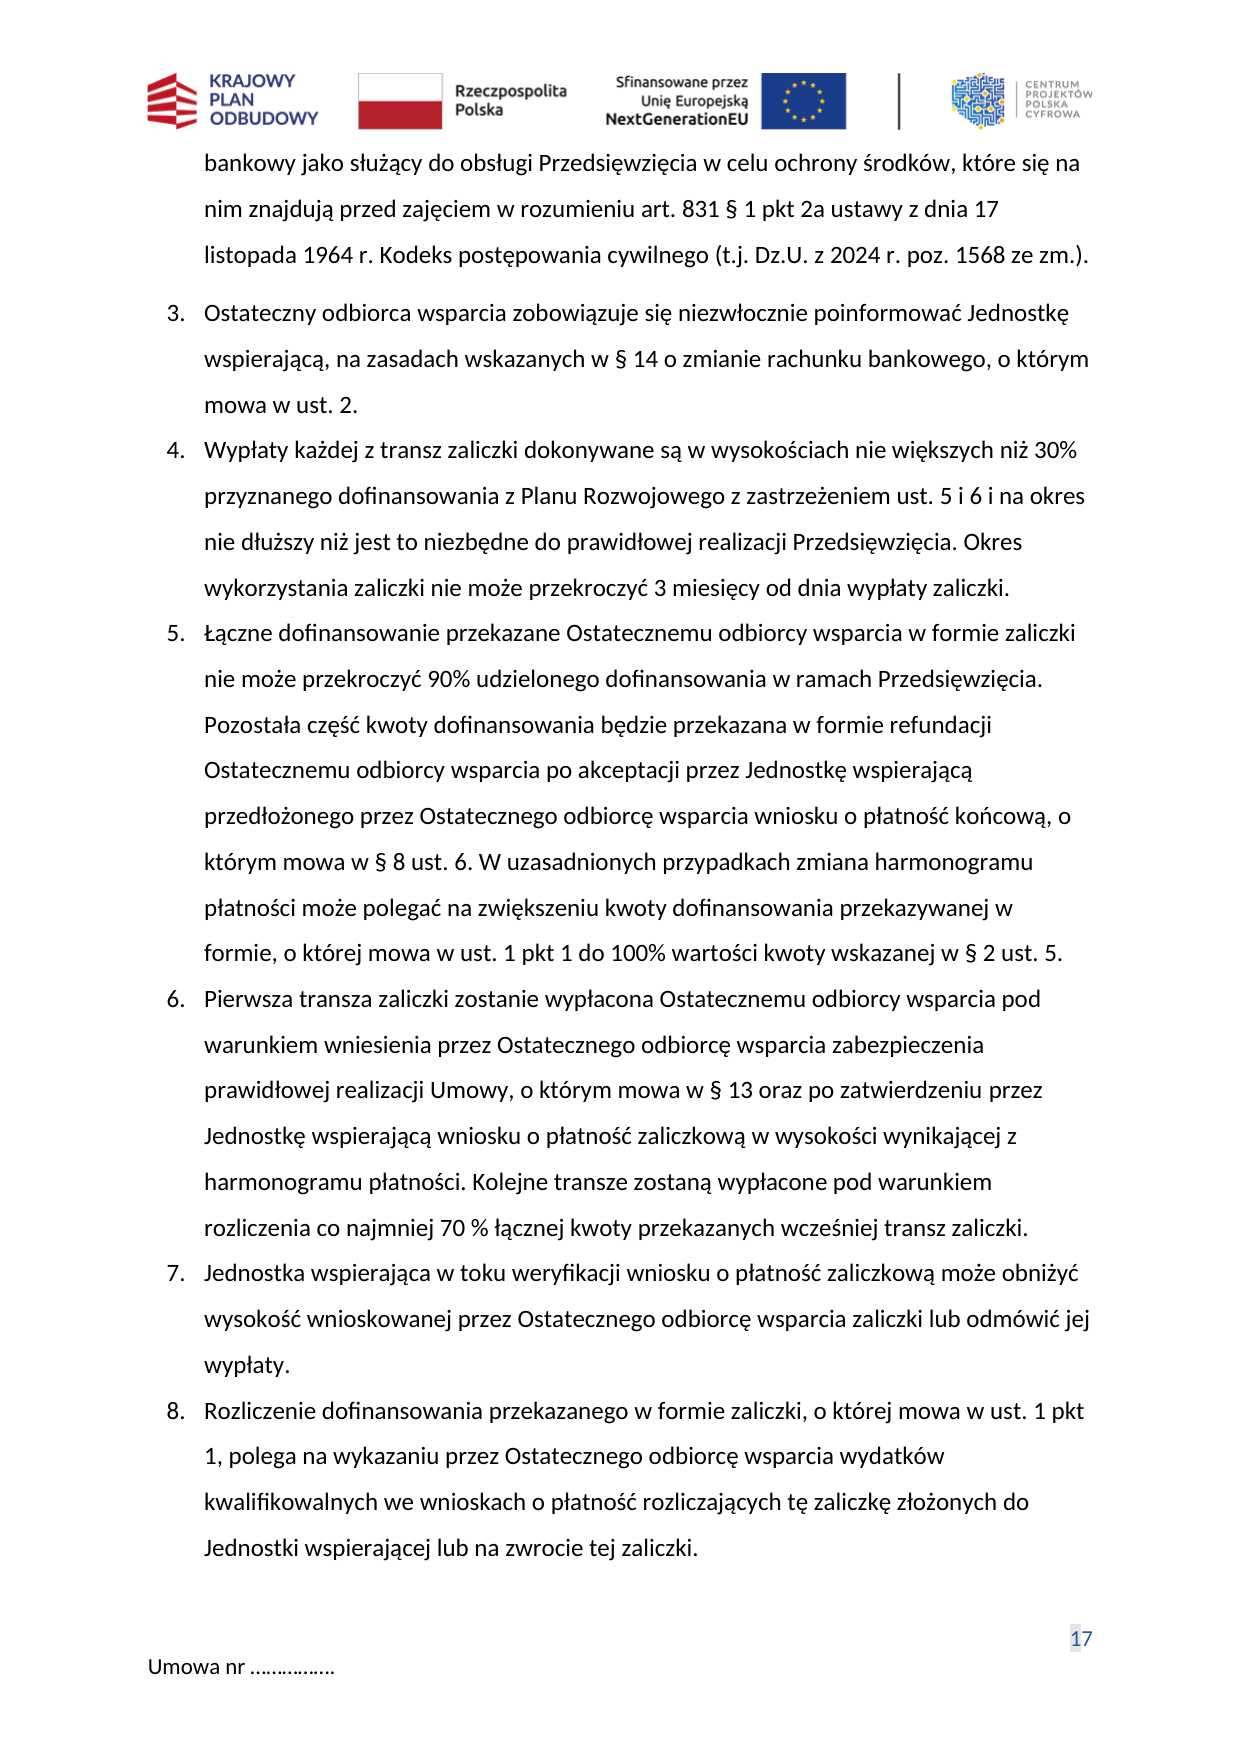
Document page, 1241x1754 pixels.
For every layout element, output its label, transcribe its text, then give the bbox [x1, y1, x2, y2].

list Rozliczenie dofinansowania przekazanego w formie zaliczki, o której mowa w ust. 1 pkt 1, polega na wykazaniu przez Ostatecznego odbiorcę wsparcia wydatków kwalifikowalnych we wnioskach o płatność rozliczających tę zaliczkę złożonych do Jednostki wspierającej lub na zwrocie tej zaliczki. [166, 1395, 1093, 1562]
list Jednostka wspierająca w toku weryfikacji wniosku o płatność zaliczkową może obniżyć wysokość wnioskowanej przez Ostatecznego odbiorcę wsparcia zaliczki lub odmówić jej wypłaty. [166, 1258, 1093, 1379]
picture [147, 73, 1093, 130]
list Łączne dofinansowanie przekazane Ostatecznemu odbiorcy wsparcia w formie zaliczki nie może przekroczyć 90% udzielonego dofinansowania w ramach Przedsięwzięcia. Pozostała część kwoty dofinansowania będzie przekazana w formie refundacji Ostatecznemu odbiorcy wsparcia po akceptacji przez Jednostkę wspierającą przedłożonego przez Ostatecznego odbiorcę wsparcia wniosku o płatność końcową, o którym mowa w § 8 ust. 6. W uzasadnionych przypadkach zmiana harmonogramu płatności może polegać na zwiększeniu kwoty dofinansowania przekazywanej w formie, o której mowa w ust. 1 pkt 1 do 100% wartości kwoty wskazanej w § 2 ust. 5. [166, 617, 1093, 968]
list Ostateczny odbiorca wsparcia zobowiązuje się niezwłocznie poinformować Jednostkę wspierającą, na zasadach wskazanych w § 14 o zmianie rachunku bankowego, o którym mowa w ust. 2. [166, 297, 1093, 419]
list Pierwsza transza zaliczki zostanie wypłacona Ostatecznemu odbiorcy wsparcia pod warunkiem wniesienia przez Ostatecznego odbiorcę wsparcia zabezpieczenia prawidłowej realizacji Umowy, o którym mowa w § 13 oraz po zatwierdzeniu przez Jednostkę wspierającą wniosku o płatność zaliczkową w wysokości wynikającej z harmonogramu płatności. Kolejne transze zostaną wypłacone pod warunkiem rozliczenia co najmniej 70 % łącznej kwoty przekazanych wcześniej transz zaliczki. [166, 983, 1093, 1242]
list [166, 148, 1093, 269]
list Wypłaty każdej z transz zaliczki dokonywane są w wysokościach nie większych niż 30% przyznanego dofinansowania z Planu Rozwojowego z zastrzeżeniem ust. 5 i 6 i na okres nie dłuższy niż jest to niezbędne do prawidłowej realizacji Przedsięwzięcia. Okres wykorzystania zaliczki nie może przekroczyć 3 miesięcy od dnia wypłaty zaliczki. [166, 434, 1093, 602]
